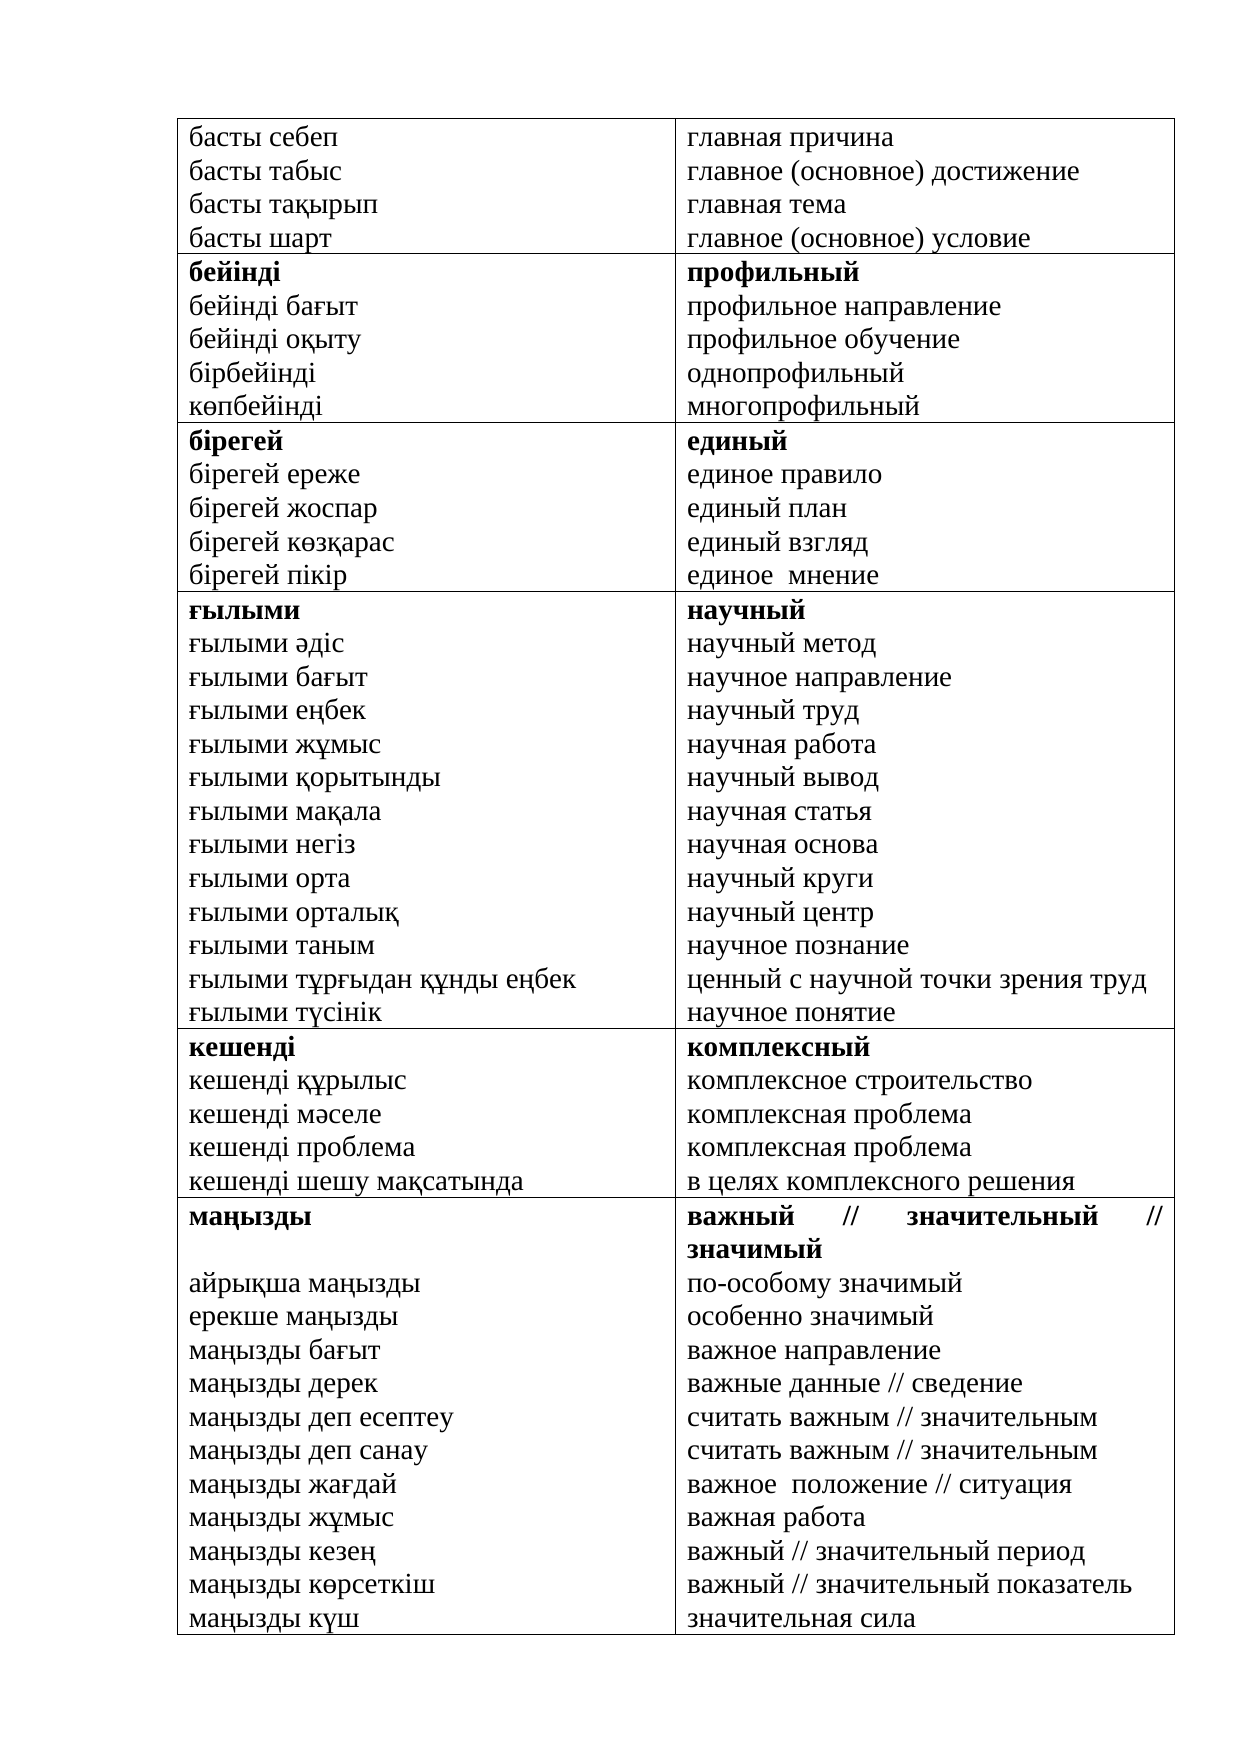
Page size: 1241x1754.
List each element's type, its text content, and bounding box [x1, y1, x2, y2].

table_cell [178, 119, 675, 253]
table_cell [178, 1198, 675, 1634]
table_cell бейінді бейінді бағыт бейінді оқыту бірбейінді көпбейінді [178, 254, 675, 422]
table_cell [676, 1198, 1174, 1634]
table_cell бірегей бірегей ереже бірегей жоспар бірегей көзқарас бірегей пікір [178, 423, 675, 591]
table_cell кешенді кешенді құрылыс кешенді мәселе кешенді проблема кешенді шешу мақсатында [178, 1029, 675, 1197]
table_cell научный научный метод научное направление научный труд научная работа научный вывод научная статья научная основа научный круги научный центр научное познание ценный с научной точки зрения труд научное понятие [676, 592, 1174, 1028]
table_cell комплексный комплексное строительство комплексная проблема комплексная проблема в целях комплексного решения [676, 1029, 1174, 1197]
table_cell ғылыми ғылыми әдіс ғылыми бағыт ғылыми еңбек ғылыми жұмыс ғылыми қорытынды ғылыми мақала ғылыми негіз ғылыми орта ғылыми орталық ғылыми таным ғылыми тұрғыдан құнды еңбек ғылыми түсінік [178, 592, 675, 1028]
table_cell единый единое правило единый план единый взгляд единое мнение [676, 423, 1174, 591]
table_cell профильный профильное направление профильное обучение однопрофильный многопрофильный [676, 254, 1174, 422]
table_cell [676, 119, 1174, 253]
